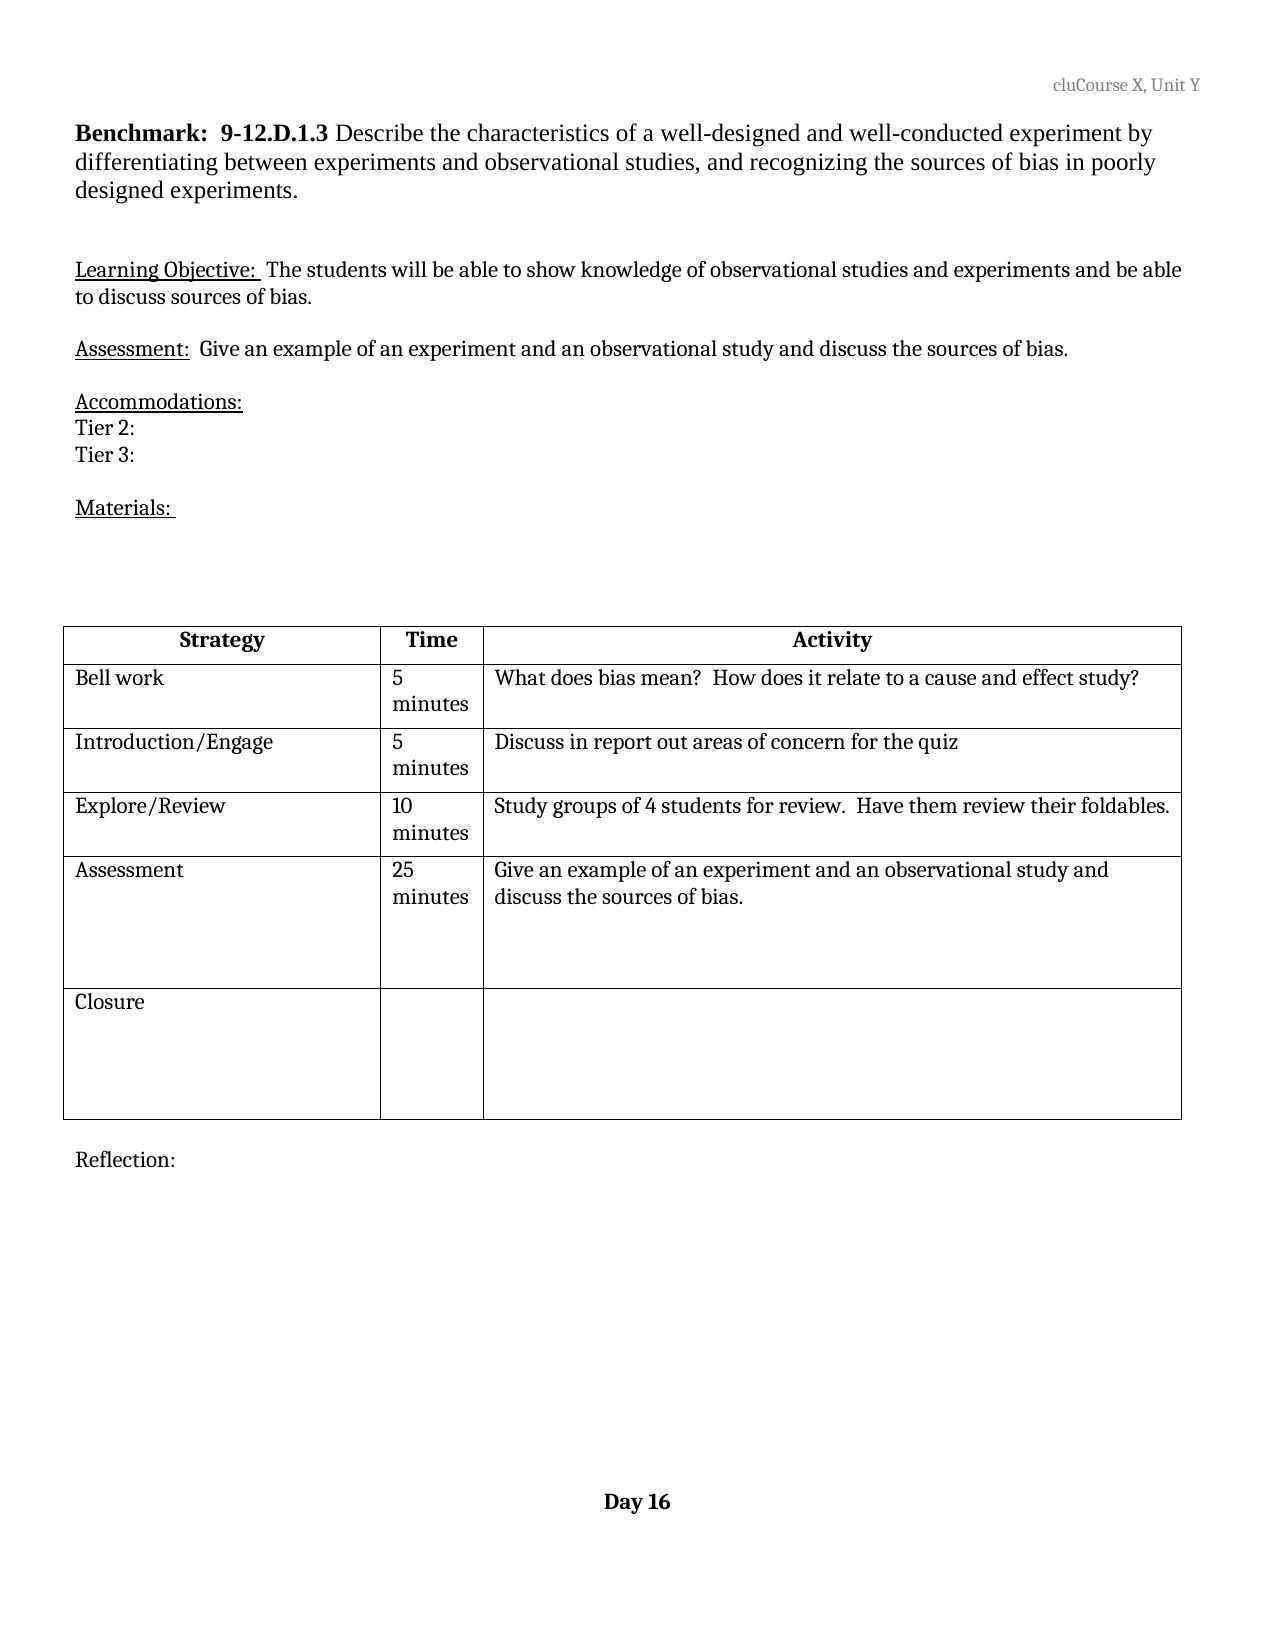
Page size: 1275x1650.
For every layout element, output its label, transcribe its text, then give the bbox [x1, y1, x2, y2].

text Accommodations: [75, 389, 1200, 415]
table_header Activity [484, 627, 1181, 663]
text Benchmark: 9-12.D.1.3 Describe the characteristics of a well-designed and well-conducted experiment by differentiating between experiments and observational studies, and recognizing the sources of bias in poorly designed experiments. [75, 118, 1200, 204]
table_cell Give an example of an experiment and an observational study and discuss the sources of bias. [484, 857, 1181, 988]
text Materials: [75, 494, 1200, 521]
table_cell Bell work [64, 665, 380, 728]
table_cell 10 minutes [381, 793, 483, 856]
text Reflection: [75, 1147, 1200, 1173]
table_cell 5 minutes [381, 665, 483, 728]
table_cell 5 minutes [381, 729, 483, 792]
table_cell 25 minutes [381, 857, 483, 988]
text Assessment: Give an example of an experiment and an observational study and discuss the sources of bias. [75, 336, 1200, 362]
table_cell What does bias mean? How does it relate to a cause and effect study? [484, 665, 1181, 728]
table_header Time [381, 627, 483, 663]
text Day 16 [75, 1489, 1200, 1516]
text Learning Objective: The students will be able to show knowledge of observational studies and experiments and be able to discuss sources of bias. [75, 257, 1200, 310]
table_cell Assessment [64, 857, 380, 988]
table_cell Introduction/Engage [64, 729, 380, 792]
table_cell Discuss in report out areas of concern for the quiz [484, 729, 1181, 792]
table_cell Explore/Review [64, 793, 380, 856]
table_cell Closure [64, 989, 380, 1119]
text Tier 3: [75, 442, 1200, 468]
table_cell [484, 989, 1181, 1119]
table_cell [381, 989, 483, 1119]
table_cell Study groups of 4 students for review. Have them review their foldables. [484, 793, 1181, 856]
table_header Strategy [64, 627, 380, 663]
text Tier 2: [75, 415, 1200, 442]
